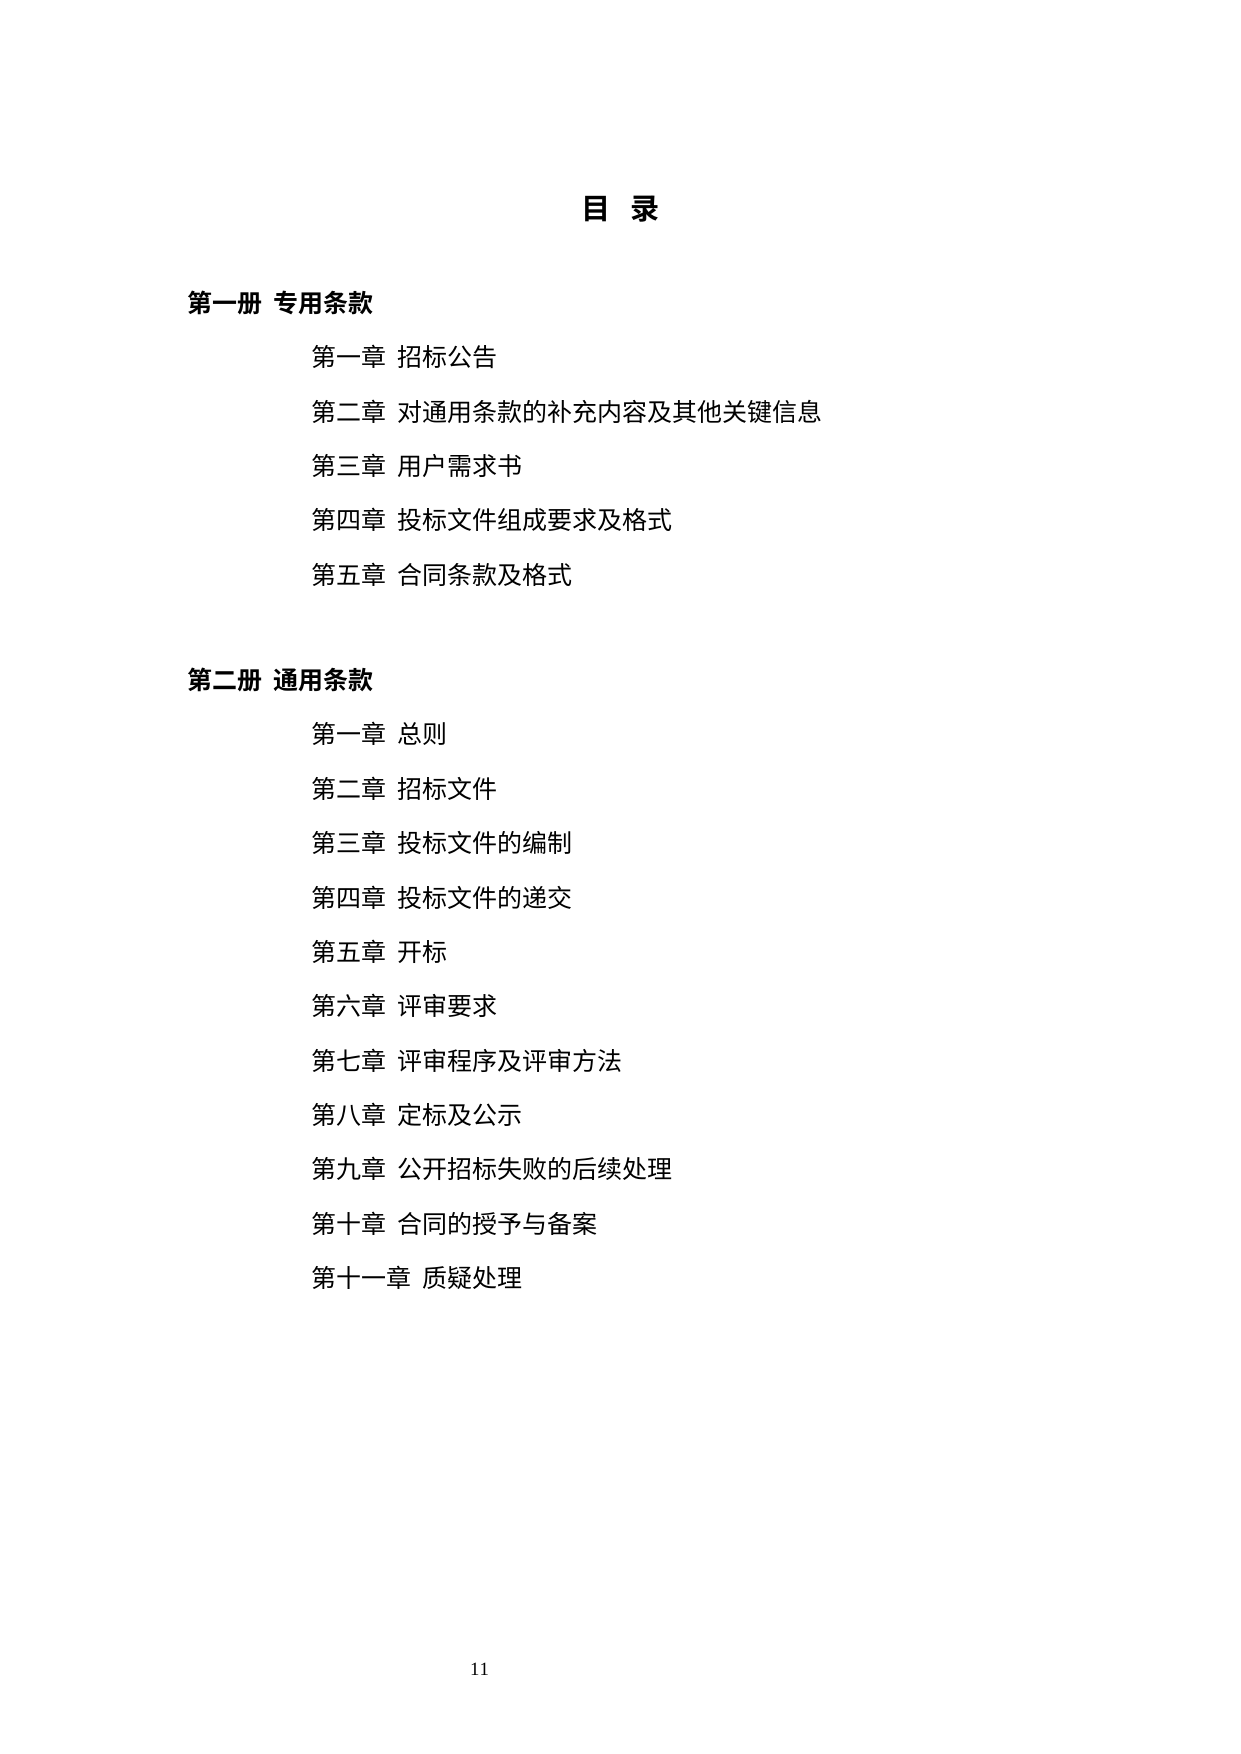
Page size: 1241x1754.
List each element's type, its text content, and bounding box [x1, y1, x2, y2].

text 第八章 定标及公示 [262, 1096, 1053, 1132]
text 第一章 招标公告 [262, 338, 1053, 374]
text 第三章 投标文件的编制 [262, 824, 1053, 860]
text 第十章 合同的授予与备案 [262, 1204, 1053, 1241]
text 第二册 通用条款 [187, 661, 1053, 697]
text 第六章 评审要求 [262, 987, 1053, 1023]
text 第五章 开标 [262, 932, 1053, 969]
text 第二章 对通用条款的补充内容及其他关键信息 [262, 392, 1053, 428]
text 第三章 用户需求书 [262, 446, 1053, 483]
text 第一章 总则 [262, 715, 1053, 751]
text 第九章 公开招标失败的后续处理 [262, 1150, 1053, 1186]
text 第七章 评审程序及评审方法 [262, 1041, 1053, 1077]
text 第四章 投标文件组成要求及格式 [262, 501, 1053, 537]
subtitle 目 录 [187, 185, 1053, 228]
text 第二章 招标文件 [262, 769, 1053, 806]
text 第五章 合同条款及格式 [262, 555, 1053, 591]
text 第十一章 质疑处理 [262, 1259, 1053, 1295]
text 第一册 专用条款 [187, 283, 1053, 319]
text 第四章 投标文件的递交 [262, 878, 1053, 914]
